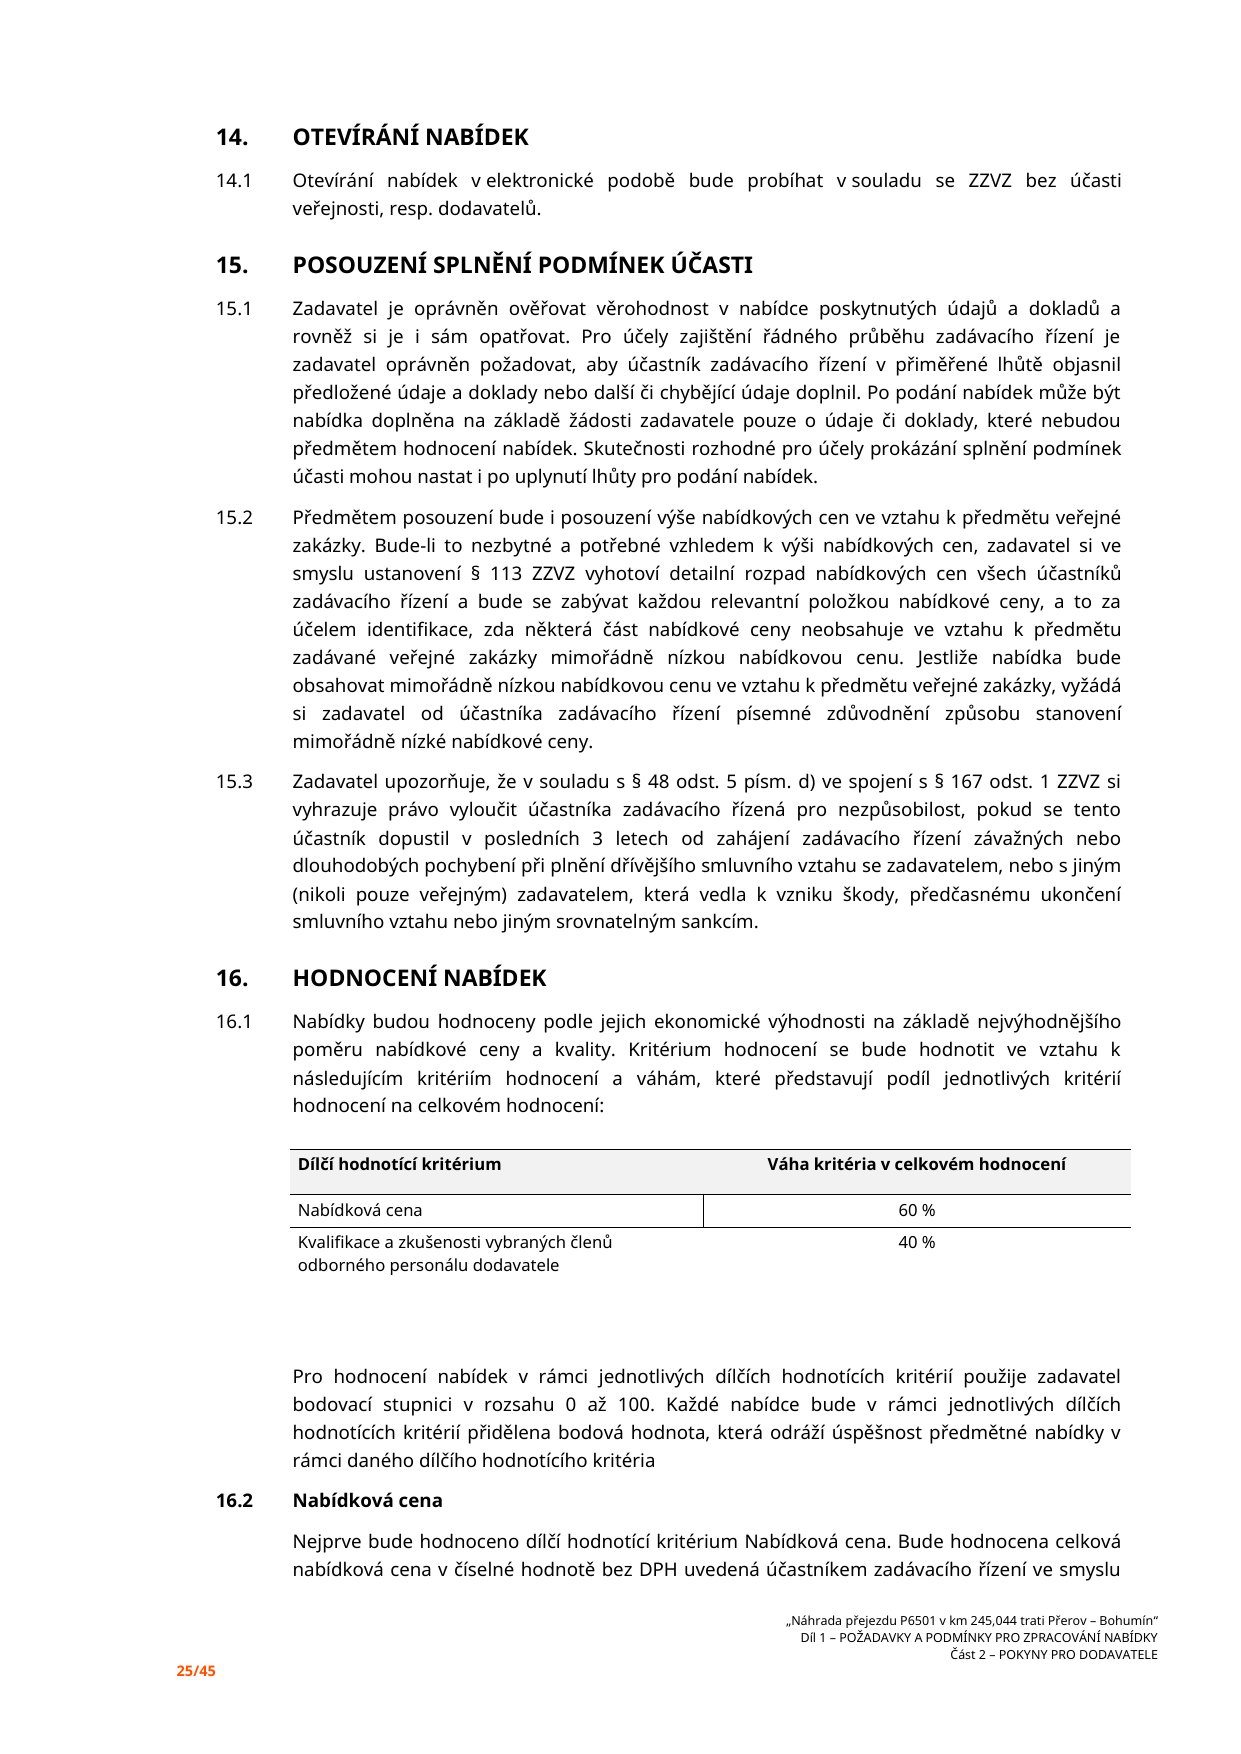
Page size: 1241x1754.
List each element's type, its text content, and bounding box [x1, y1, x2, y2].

text Zadavatel upozorňuje, že v souladu s § 48 odst. 5 písm. d) ve spojení s § 167 odst. 1 ZZVZ si vyhrazuje právo vyloučit účastníka zadávacího řízená pro nezpůsobilost, pokud se tento účastník dopustil v posledních 3 letech od zahájení zadávacího řízení závažných nebo dlouhodobých pochybení při plnění dřívějšího smluvního vztahu se zadavatelem, nebo s jiným (nikoli pouze veřejným) zadavatelem, která vedla k vzniku škody, předčasnému ukončení smluvního vztahu nebo jiným srovnatelným sankcím. [216, 769, 1122, 934]
table_cell 40 % [703, 1228, 1131, 1282]
table_header Dílčí hodnotící kritérium [290, 1150, 703, 1194]
table_cell Nabídková cena [290, 1195, 703, 1227]
table_header Váha kritéria v celkovém hodnocení [703, 1150, 1131, 1194]
text Předmětem posouzení bude i posouzení výše nabídkových cen ve vztahu k předmětu veřejné zakázky. Bude-li to nezbytné a potřebné vzhledem k výši nabídkových cen, zadavatel si ve smyslu ustanovení § 113 ZZVZ vyhotoví detailní rozpad nabídkových cen všech účastníků zadávacího řízení a bude se zabývat každou relevantní položkou nabídkové ceny, a to za účelem identifikace, zda některá část nabídkové ceny neobsahuje ve vztahu k předmětu zadávané veřejné zakázky mimořádně nízkou nabídkovou cenu. Jestliže nabídka bude obsahovat mimořádně nízkou nabídkovou cenu ve vztahu k předmětu veřejné zakázky, vyžádá si zadavatel od účastníka zadávacího řízení písemné zdůvodnění způsobu stanovení mimořádně nízké nabídkové ceny. [216, 504, 1122, 754]
table_cell Kvalifikace a zkušenosti vybraných členů odborného personálu dodavatele [290, 1228, 703, 1282]
list Pro hodnocení nabídek v rámci jednotlivých dílčích hodnotících kritérií použije zadavatel bodovací stupnici v rozsahu 0 až 100. Každé nabídce bude v rámci jednotlivých dílčích hodnotících kritérií přidělena bodová hodnota, která odráží úspěšnost předmětné nabídky v rámci daného dílčího hodnotícího kritéria [292, 1363, 1122, 1473]
text HODNOCENÍ NABÍDEK [216, 962, 1122, 993]
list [292, 1528, 1122, 1582]
text Otevírání nabídek v elektronické podobě bude probíhat v souladu se ZZVZ bez účasti veřejnosti, resp. dodavatelů. [216, 167, 1122, 221]
text Nabídková cena [216, 1488, 1122, 1513]
table_cell 60 % [704, 1195, 1131, 1227]
text Zadavatel je oprávněn ověřovat věrohodnost v nabídce poskytnutých údajů a dokladů a rovněž si je i sám opatřovat. Pro účely zajištění řádného průběhu zadávacího řízení je zadavatel oprávněn požadovat, aby účastník zadávacího řízení v přiměřené lhůtě objasnil předložené údaje a doklady nebo další či chybějící údaje doplnil. Po podání nabídek může být nabídka doplněna na základě žádosti zadavatele pouze o údaje či doklady, které nebudou předmětem hodnocení nabídek. Skutečnosti rozhodné pro účely prokázání splnění podmínek účasti mohou nastat i po uplynutí lhůty pro podání nabídek. [216, 295, 1122, 489]
text Nabídky budou hodnoceny podle jejich ekonomické výhodnosti na základě nejvýhodnějšího poměru nabídkové ceny a kvality. Kritérium hodnocení se bude hodnotit ve vztahu k následujícím kritériím hodnocení a váhám, které představují podíl jednotlivých kritérií hodnocení na celkovém hodnocení: [216, 1009, 1122, 1118]
text OTEVÍRÁNÍ NABÍDEK [216, 121, 1122, 152]
text POSOUZENÍ SPLNĚNÍ PODMÍNEK ÚČASTI [216, 248, 1122, 280]
